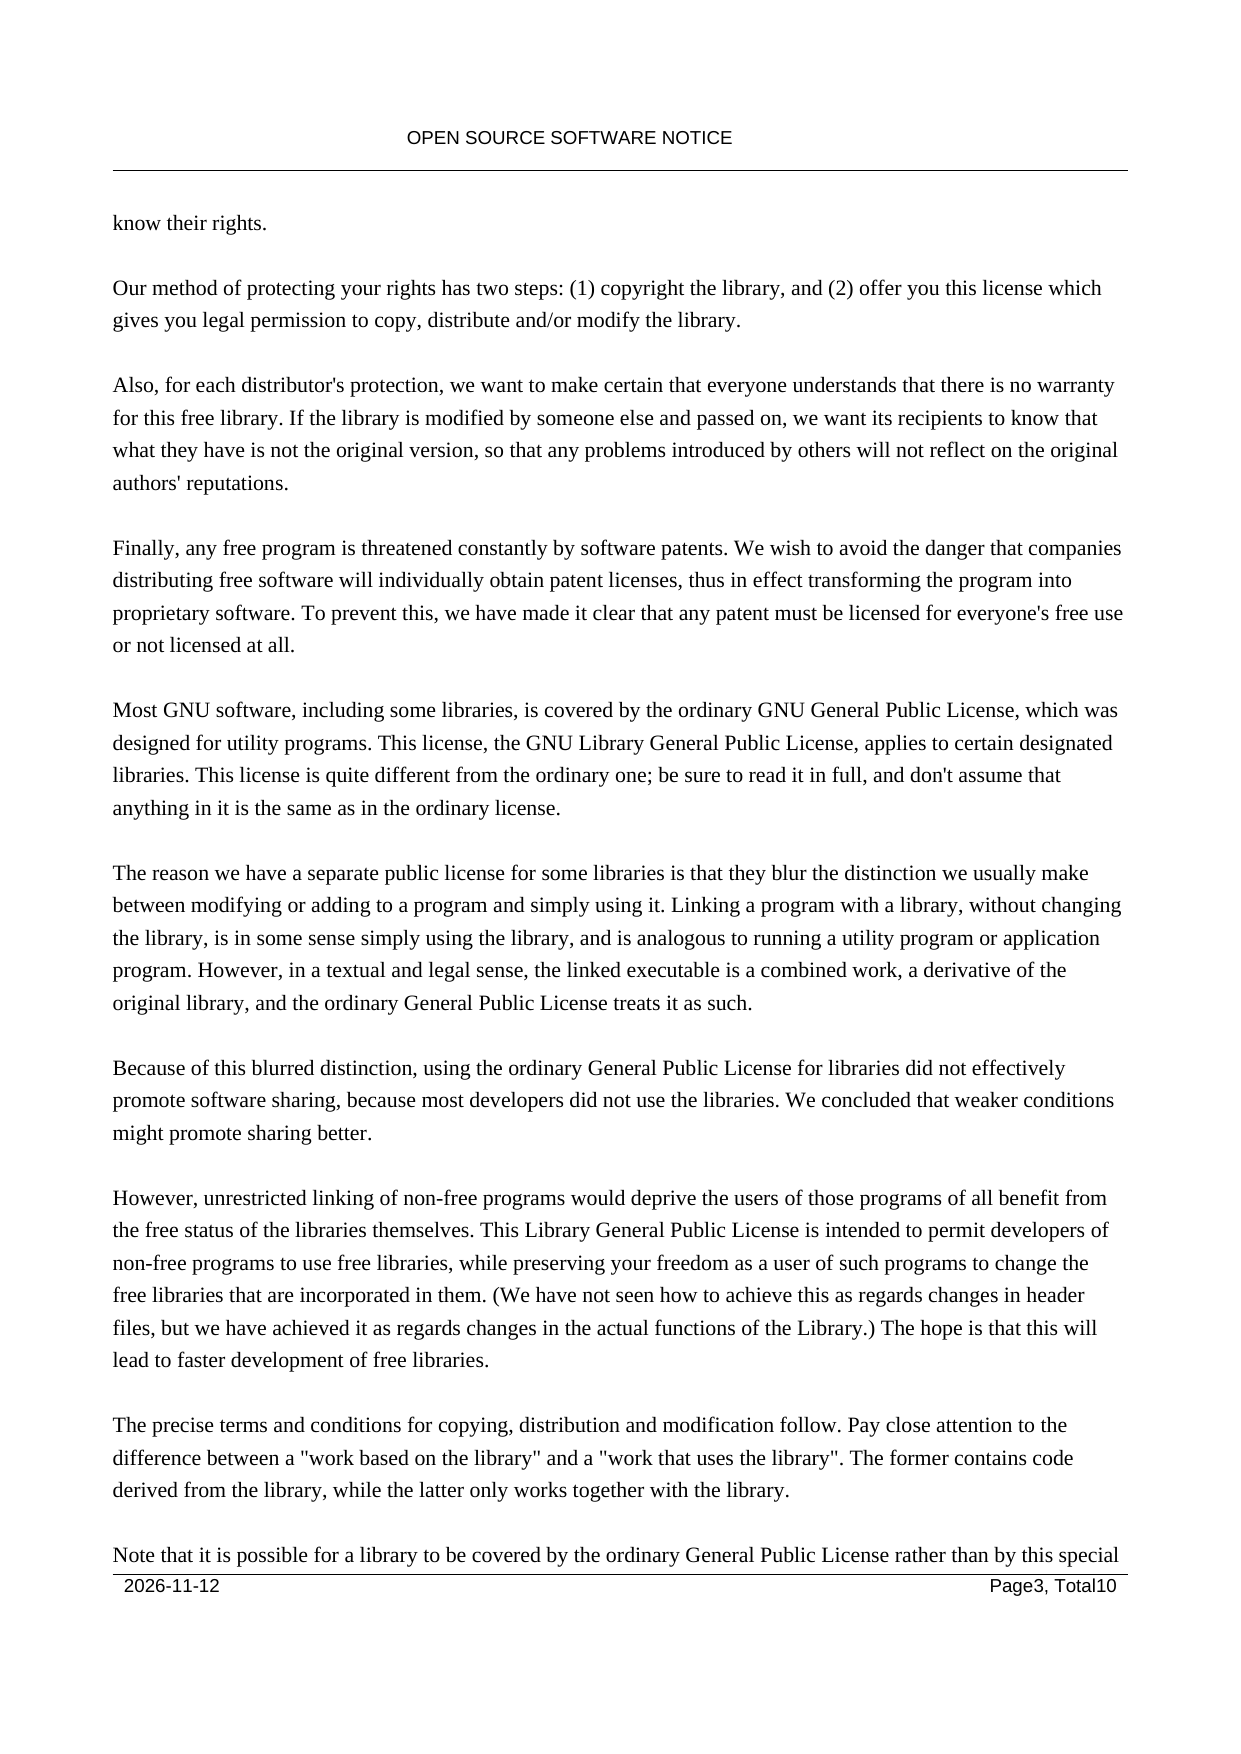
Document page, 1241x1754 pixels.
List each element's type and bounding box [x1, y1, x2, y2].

text [112, 206, 1128, 1571]
